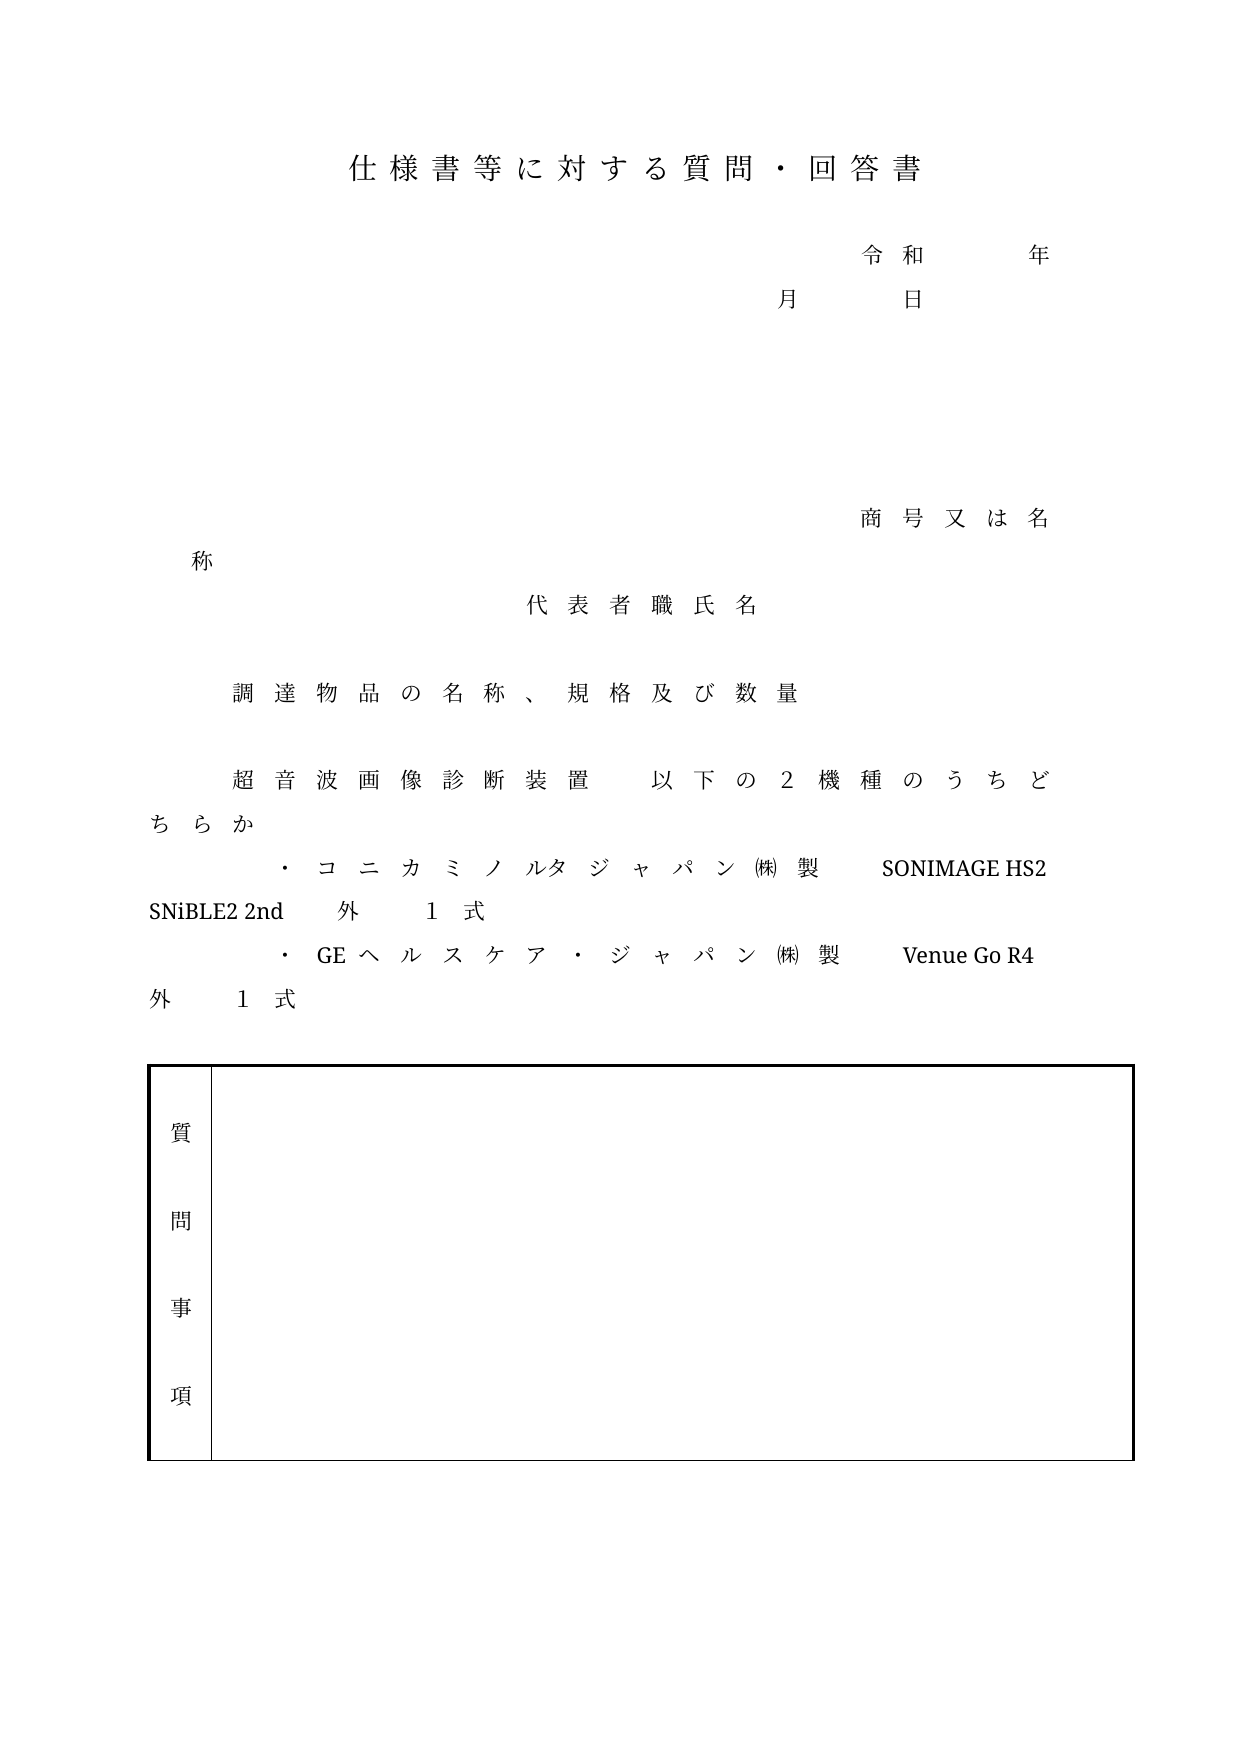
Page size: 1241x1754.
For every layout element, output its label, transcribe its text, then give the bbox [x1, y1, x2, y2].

text 超音波画像診断装置 以下の２機種のうちどちらか [149, 757, 1091, 845]
table_header [212, 1067, 1132, 1460]
text ・GEヘルスケア・ジャパン㈱製 Venue Go R4 外 １式 [149, 932, 1091, 1020]
text ・コニカミノルタジャパン㈱製 SONIMAGE HS2 SNiBLE2 2nd 外 １式 [149, 845, 1091, 932]
text 仕様書等に対する質問・回答書 [186, 145, 1091, 188]
text 令和 年 月 日 [769, 232, 1091, 320]
text 商号又は名称 [186, 495, 1091, 582]
text 調達物品の名称、規格及び数量 [149, 670, 1091, 713]
table_header 質 問 事 項 [151, 1067, 211, 1460]
text 代表者職氏名 [525, 582, 1091, 626]
